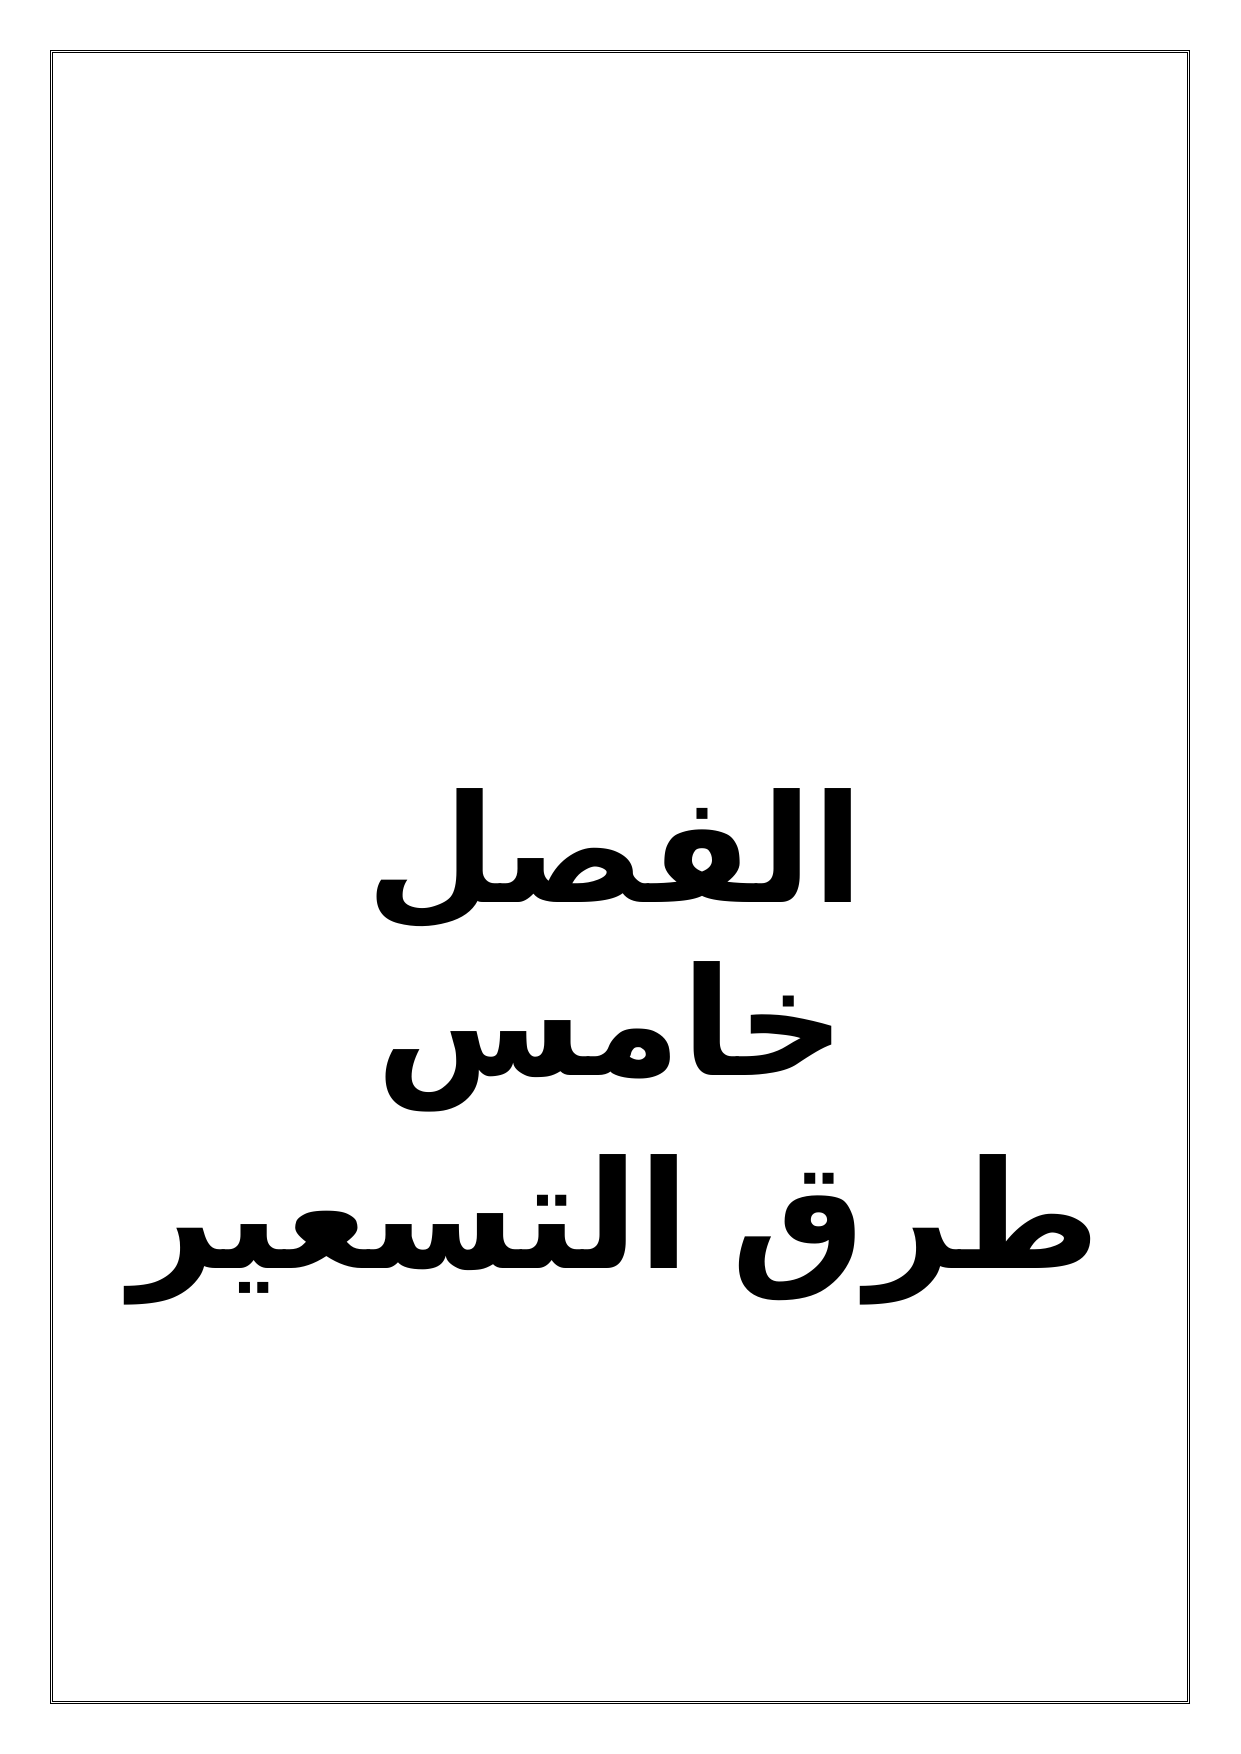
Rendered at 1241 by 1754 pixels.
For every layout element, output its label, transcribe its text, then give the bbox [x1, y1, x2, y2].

text الفصل خامس [112, 762, 1118, 1107]
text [112, 1128, 1118, 1473]
